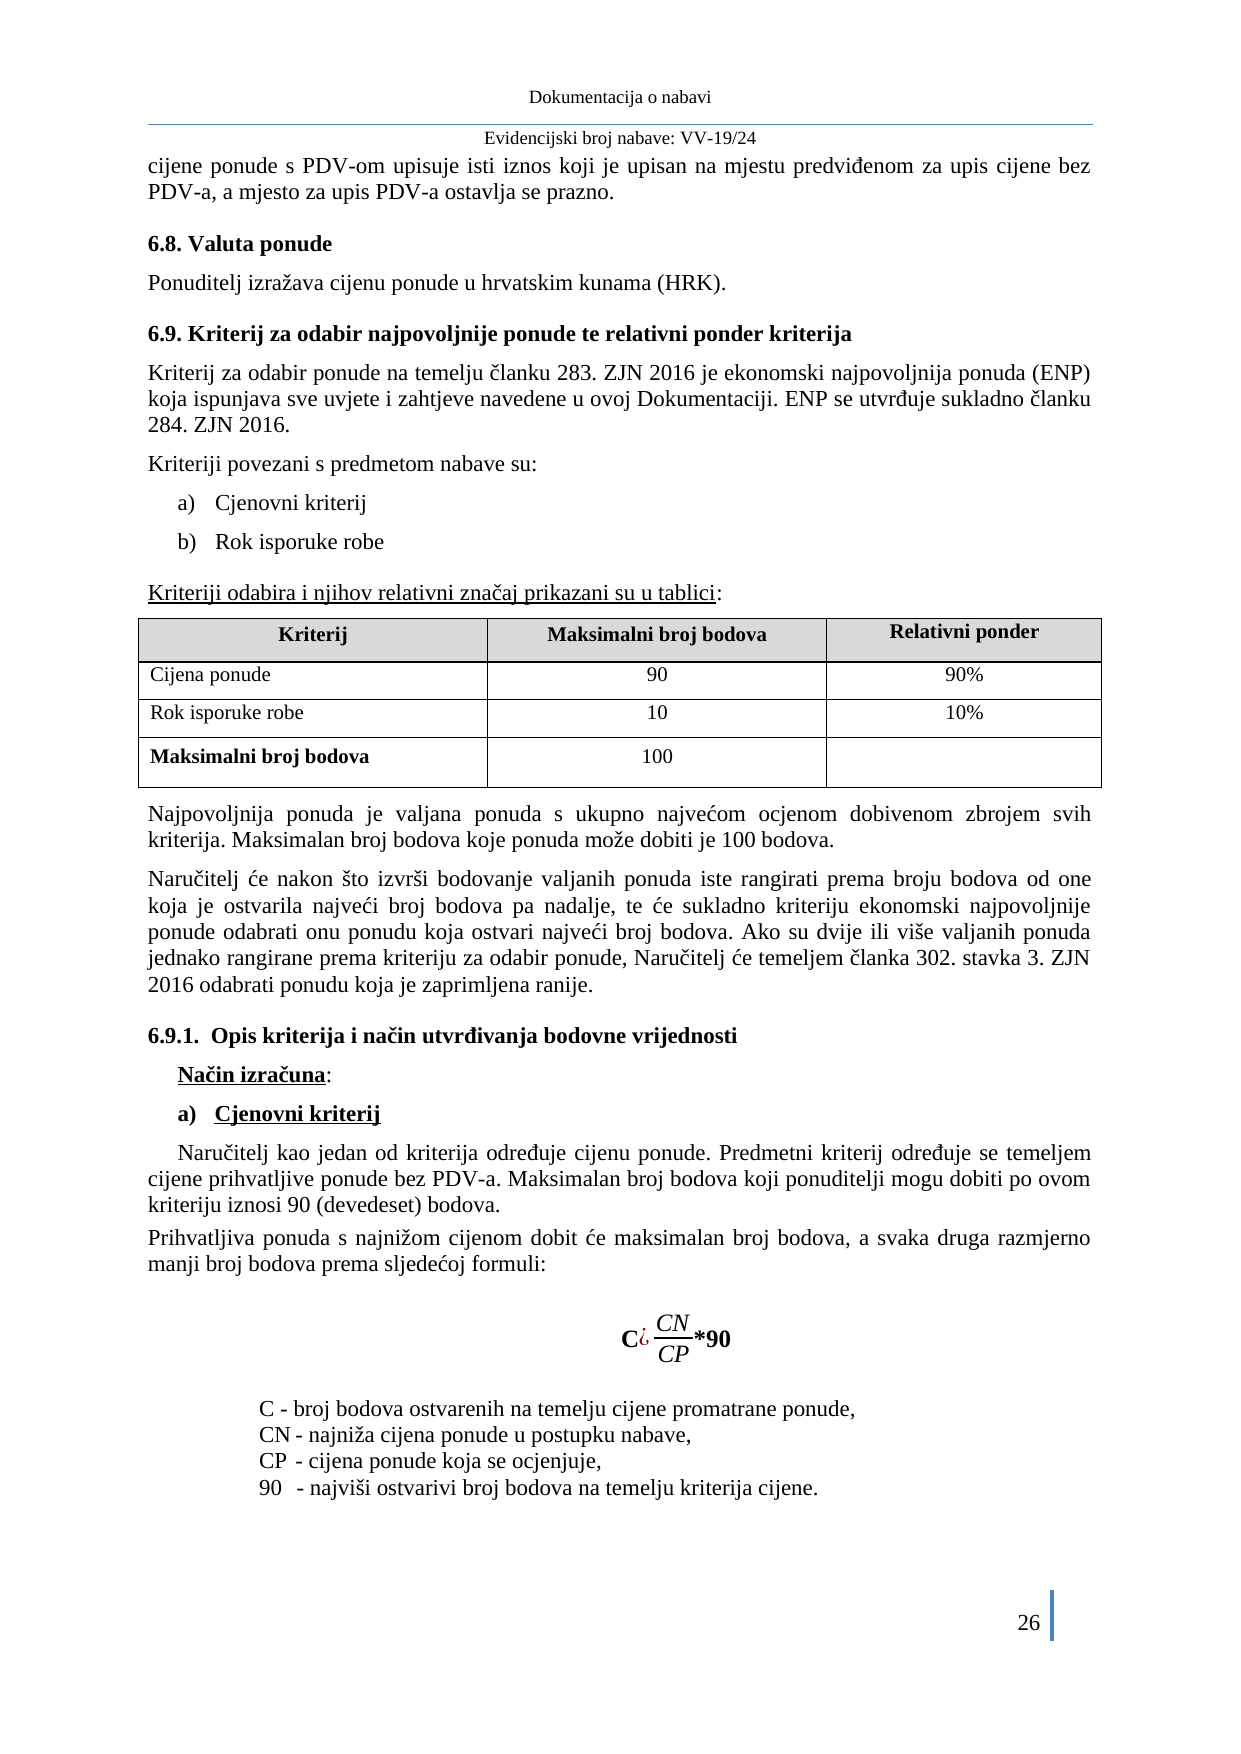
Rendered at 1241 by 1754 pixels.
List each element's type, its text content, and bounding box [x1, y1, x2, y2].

text 6.9.1. Opis kriterija i način utvrđivanja bodovne vrijednosti [148, 1022, 1093, 1048]
text C*90 [259, 1309, 1093, 1368]
text Najpovoljnija ponuda je valjana ponuda s ukupno najvećom ocjenom dobivenom zbrojem svih kriterija. Maksimalan broj bodova koje ponuda može dobiti je 100 bodova. [148, 800, 1093, 853]
text 6.9. Kriterij za odabir najpovoljnije ponude te relativni ponder kriterija [148, 320, 1093, 346]
table_header Kriterij [139, 619, 487, 661]
table_cell 90 [488, 663, 826, 699]
table_cell Maksimalni broj bodova [139, 738, 487, 787]
table_header Relativni ponder [827, 619, 1101, 661]
text Kriterij za odabir ponude na temelju članku 283. ZJN 2016 je ekonomski najpovoljnija ponuda (ENP) koja ispunjava sve uvjete i zahtjeve navedene u ovoj Dokumentaciji. ENP se utvrđuje sukladno članku 284. ZJN 2016. [148, 359, 1093, 438]
table_cell [827, 738, 1101, 787]
table_cell 100 [488, 738, 826, 787]
table_cell 90% [827, 663, 1101, 699]
text CN - najniža cijena ponude u postupku nabave, [259, 1421, 1093, 1447]
text Kriteriji povezani s predmetom nabave su: [148, 450, 1093, 477]
table_cell 10% [827, 700, 1101, 737]
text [148, 152, 1093, 205]
table_cell Cijena ponude [139, 663, 487, 699]
text CP - cijena ponude koja se ocjenjuje, [259, 1447, 1093, 1474]
text 6.8. Valuta ponude [148, 230, 1093, 256]
text Ponuditelj izražava cijenu ponude u hrvatskim kunama (HRK). [148, 269, 1093, 295]
text Kriteriji odabira i njihov relativni značaj prikazani su u tablici: [148, 579, 1093, 606]
table_cell Rok isporuke robe [139, 700, 487, 737]
list Rok isporuke robe [177, 528, 1093, 554]
list Cjenovni kriterij [177, 489, 1093, 516]
text Naručitelj će nakon što izvrši bodovanje valjanih ponuda iste rangirati prema broju bodova od one koja je ostvarila najveći broj bodova pa nadalje, te će sukladno kriteriju ekonomski najpovoljnije ponude odabrati onu ponudu koja ostvari najveći broj bodova. Ako su dvije ili više valjanih ponuda jednako rangirane prema kriteriju za odabir ponude, Naručitelj će temeljem članka 302. stavka 3. ZJN 2016 odabrati ponudu koja je zaprimljena ranije. [148, 865, 1093, 997]
text Način izračuna: [148, 1061, 1093, 1087]
list - najviši ostvarivi broj bodova na temelju kriterija cijene. [259, 1474, 1093, 1500]
table_header Maksimalni broj bodova [488, 619, 826, 661]
text C - broj bodova ostvarenih na temelju cijene promatrane ponude, [259, 1395, 1093, 1421]
text Naručitelj kao jedan od kriterija određuje cijenu ponude. Predmetni kriterij određuje se temeljem cijene prihvatljive ponude bez PDV-a. Maksimalan broj bodova koji ponuditelji mogu dobiti po ovom kriteriju iznosi 90 (devedeset) bodova. [148, 1139, 1093, 1218]
table_cell 10 [488, 700, 826, 737]
text Prihvatljiva ponuda s najnižom cijenom dobit će maksimalan broj bodova, a svaka druga razmjerno manji broj bodova prema sljedećoj formuli: [148, 1224, 1093, 1277]
list Cjenovni kriterij [177, 1100, 1093, 1126]
